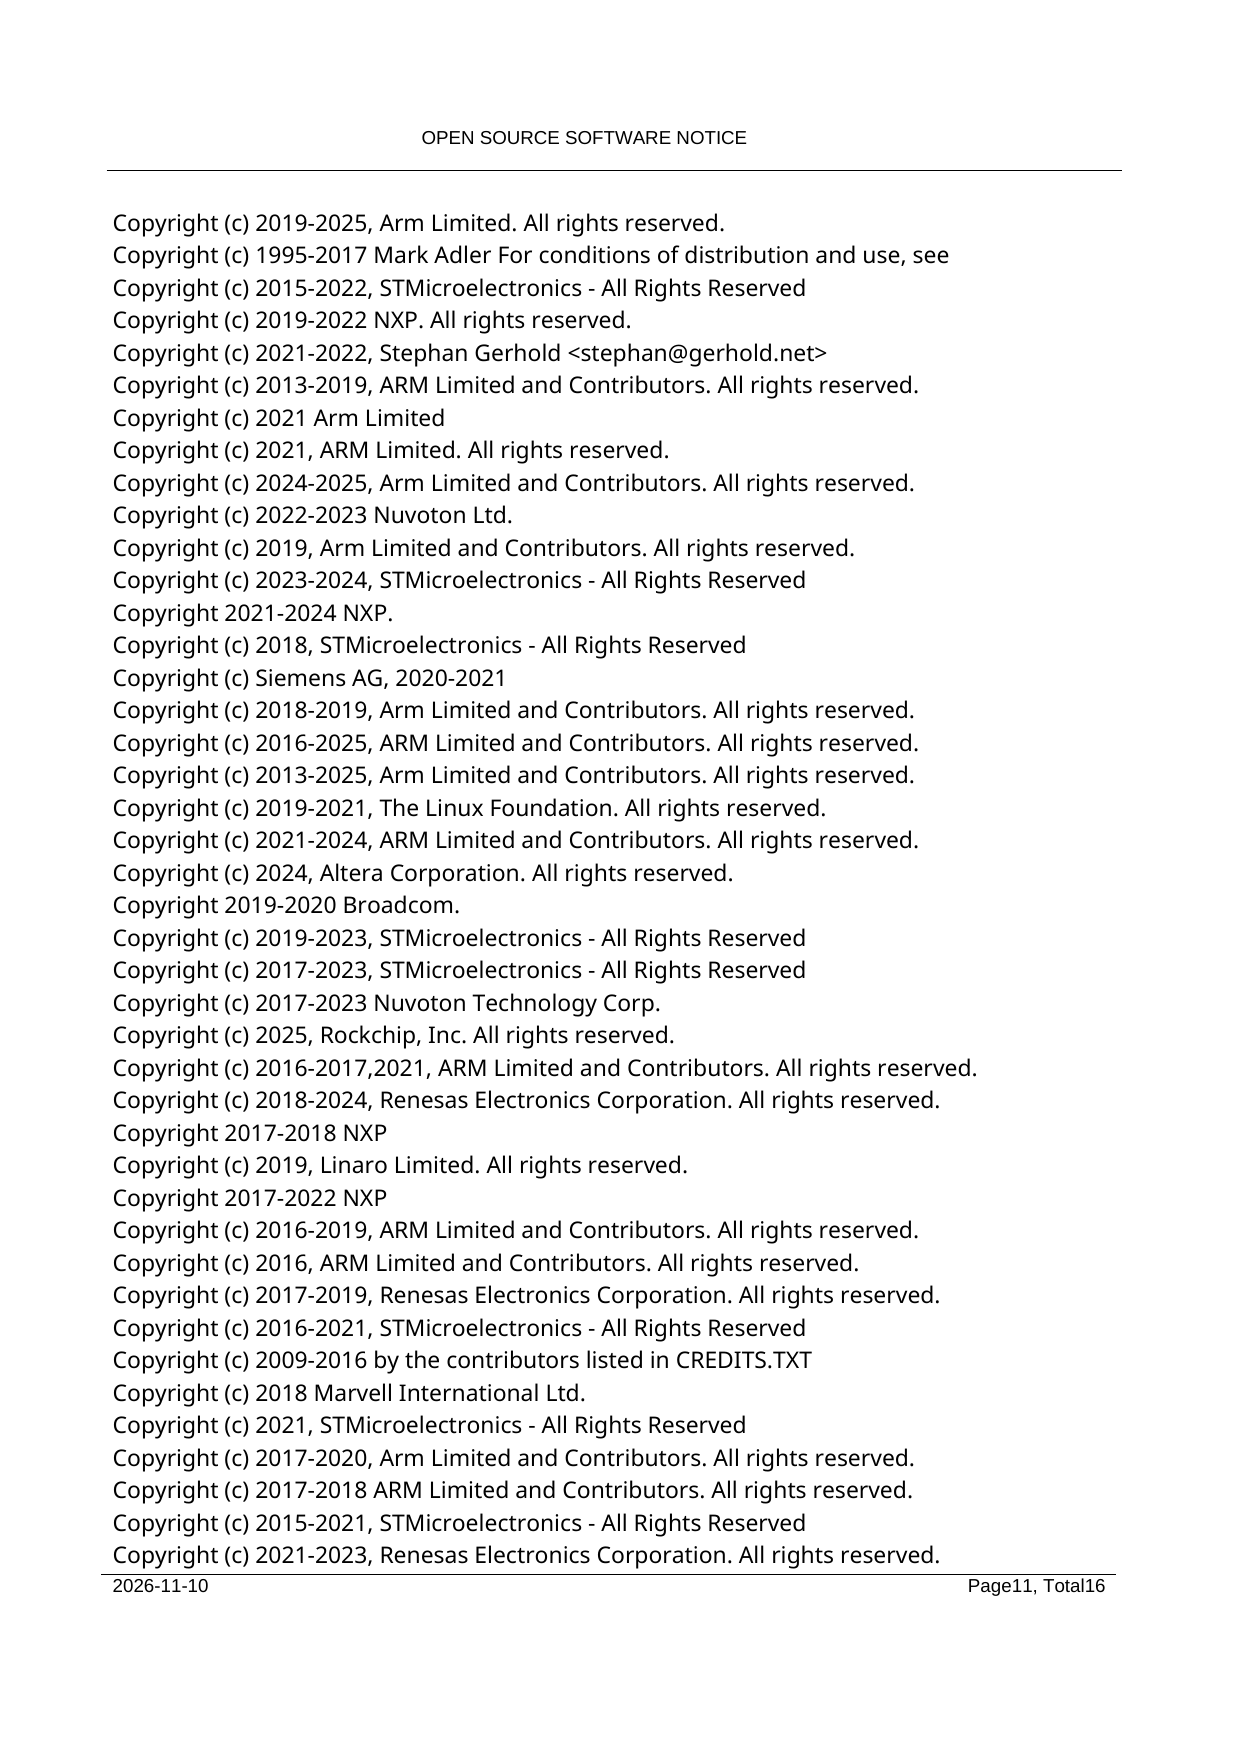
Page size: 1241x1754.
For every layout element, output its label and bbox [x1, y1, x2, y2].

text [112, 206, 1128, 1571]
